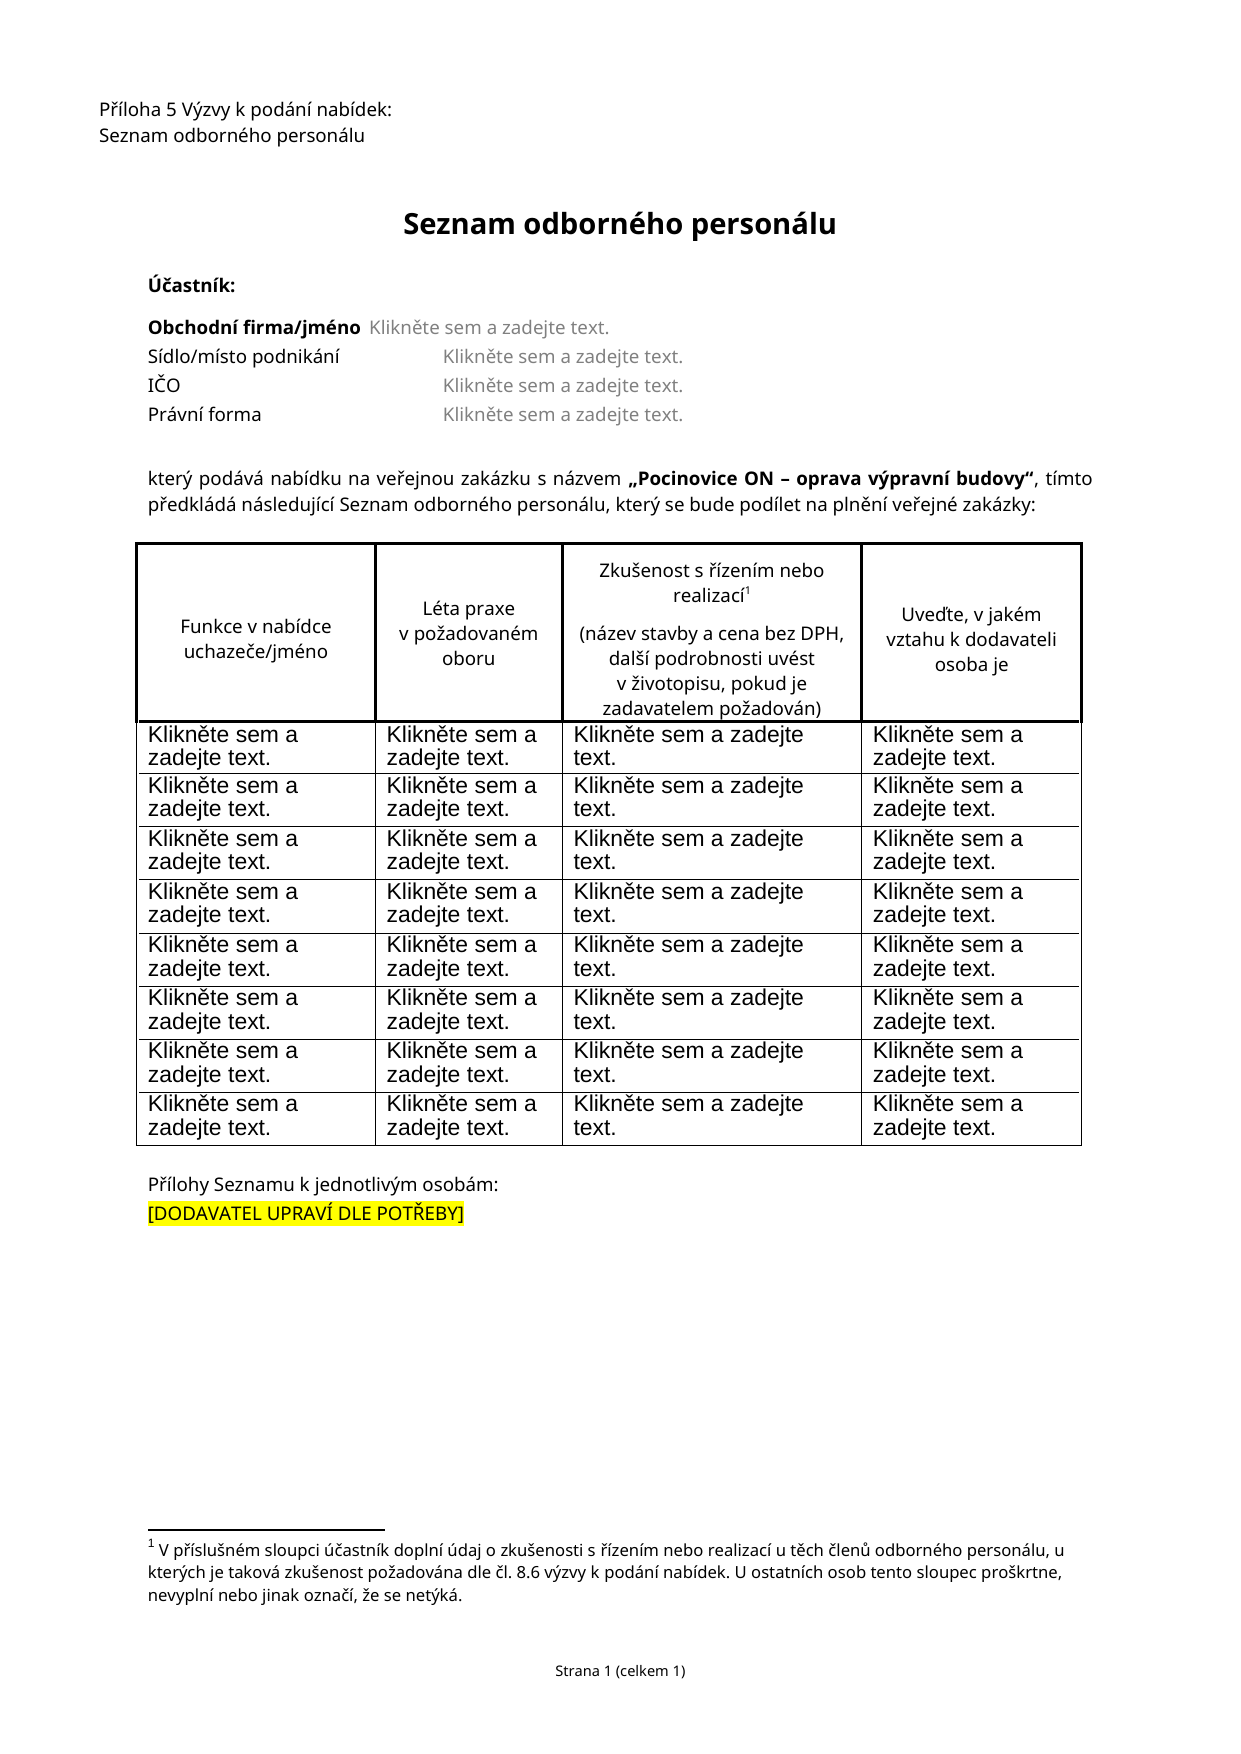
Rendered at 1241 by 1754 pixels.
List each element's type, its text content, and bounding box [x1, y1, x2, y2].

text Přílohy Seznamu k jednotlivým osobám: [148, 1172, 1093, 1197]
title Seznam odborného personálu [148, 203, 1093, 243]
table_header Léta praxe v požadovaném oboru [377, 545, 561, 720]
text [DODAVATEL UPRAVÍ DLE POTŘEBY] [148, 1197, 1092, 1226]
text Účastník: [148, 268, 1093, 299]
table_header Funkce v nabídce uchazeče/jméno [138, 545, 374, 720]
table_header Uveďte, v jakém vztahu k dodavateli osoba je [863, 545, 1080, 720]
text IČO [148, 369, 1093, 398]
text Sídlo/místo podnikání [148, 340, 1093, 369]
table_header Zkušenost s řízením nebo realizací (název stavby a cena bez DPH, další podrobnosti uvést v životopisu, pokud je zadavatelem požadován) [564, 545, 860, 720]
text Právní forma [148, 398, 1093, 427]
text Obchodní firma/jméno [148, 311, 1093, 340]
text který podává nabídku na veřejnou zakázku s názvem „Pocinovice ON – oprava výpravní budovy“, tímto předkládá následující Seznam odborného personálu, který se bude podílet na plnění veřejné zakázky: [148, 465, 1093, 516]
